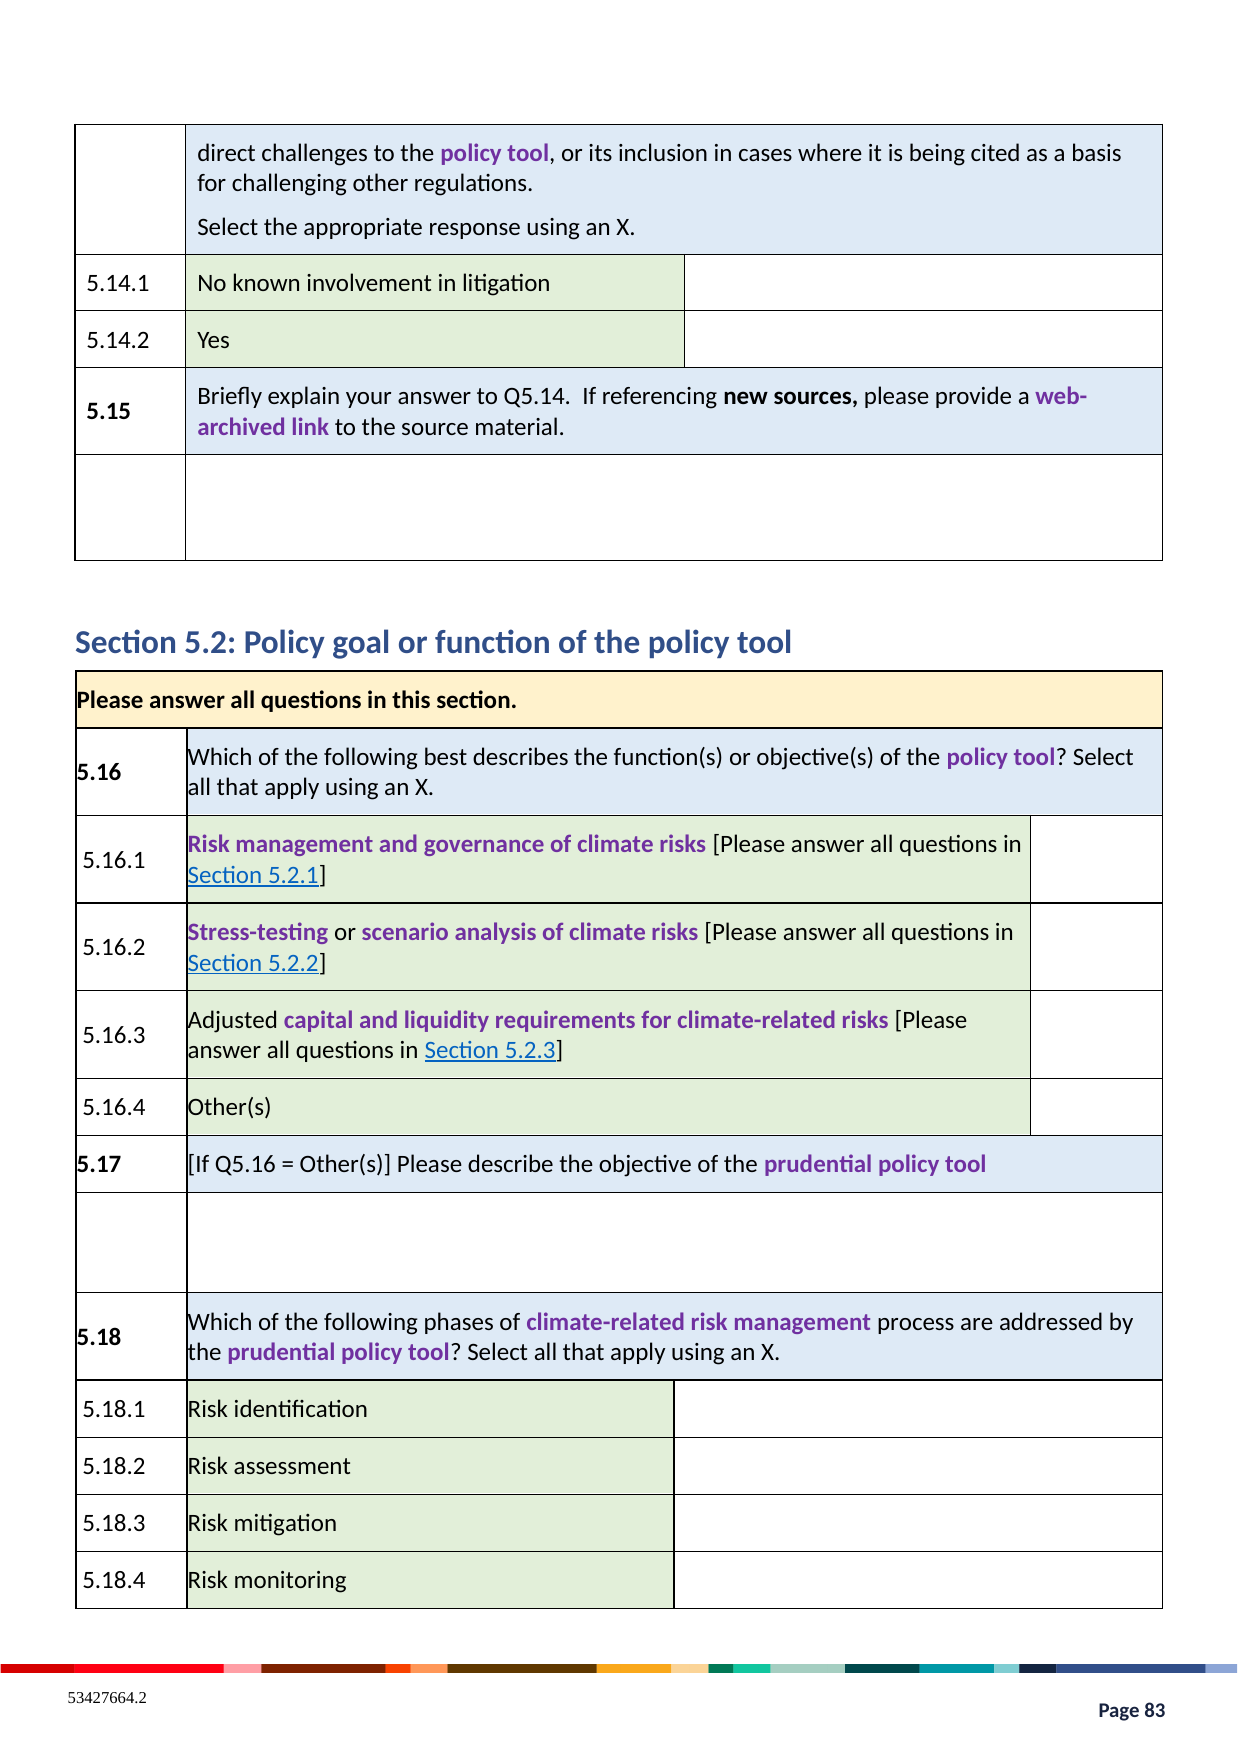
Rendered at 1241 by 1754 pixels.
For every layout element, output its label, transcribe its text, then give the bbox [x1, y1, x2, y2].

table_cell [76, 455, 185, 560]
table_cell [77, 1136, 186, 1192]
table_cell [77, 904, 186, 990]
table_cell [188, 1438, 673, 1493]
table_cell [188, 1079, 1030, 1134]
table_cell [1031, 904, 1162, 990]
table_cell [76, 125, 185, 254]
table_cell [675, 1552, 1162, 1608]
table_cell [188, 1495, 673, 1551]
subtitle Section 5.2: Policy goal or function of the policy tool [75, 621, 1165, 662]
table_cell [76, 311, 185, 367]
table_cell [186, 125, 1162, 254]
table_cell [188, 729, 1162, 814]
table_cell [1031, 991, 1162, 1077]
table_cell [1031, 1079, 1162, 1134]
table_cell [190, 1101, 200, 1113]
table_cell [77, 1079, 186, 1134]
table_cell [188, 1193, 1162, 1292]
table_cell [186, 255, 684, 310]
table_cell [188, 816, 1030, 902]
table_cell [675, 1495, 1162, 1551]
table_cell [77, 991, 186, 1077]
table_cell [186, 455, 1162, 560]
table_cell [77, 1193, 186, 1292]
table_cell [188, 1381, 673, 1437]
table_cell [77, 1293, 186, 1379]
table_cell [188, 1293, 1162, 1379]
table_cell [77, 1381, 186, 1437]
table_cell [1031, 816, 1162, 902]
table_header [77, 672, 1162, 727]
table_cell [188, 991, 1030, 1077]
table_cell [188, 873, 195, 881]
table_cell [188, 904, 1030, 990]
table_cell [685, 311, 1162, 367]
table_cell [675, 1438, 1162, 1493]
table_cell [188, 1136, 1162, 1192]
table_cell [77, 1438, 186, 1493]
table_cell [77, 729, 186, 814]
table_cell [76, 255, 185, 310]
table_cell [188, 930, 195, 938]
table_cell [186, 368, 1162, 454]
picture [0, 1664, 1236, 1673]
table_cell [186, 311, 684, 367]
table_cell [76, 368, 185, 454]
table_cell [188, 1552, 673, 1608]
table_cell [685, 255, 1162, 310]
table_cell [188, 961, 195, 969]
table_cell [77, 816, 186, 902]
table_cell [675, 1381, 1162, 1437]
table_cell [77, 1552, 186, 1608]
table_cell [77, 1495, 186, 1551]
